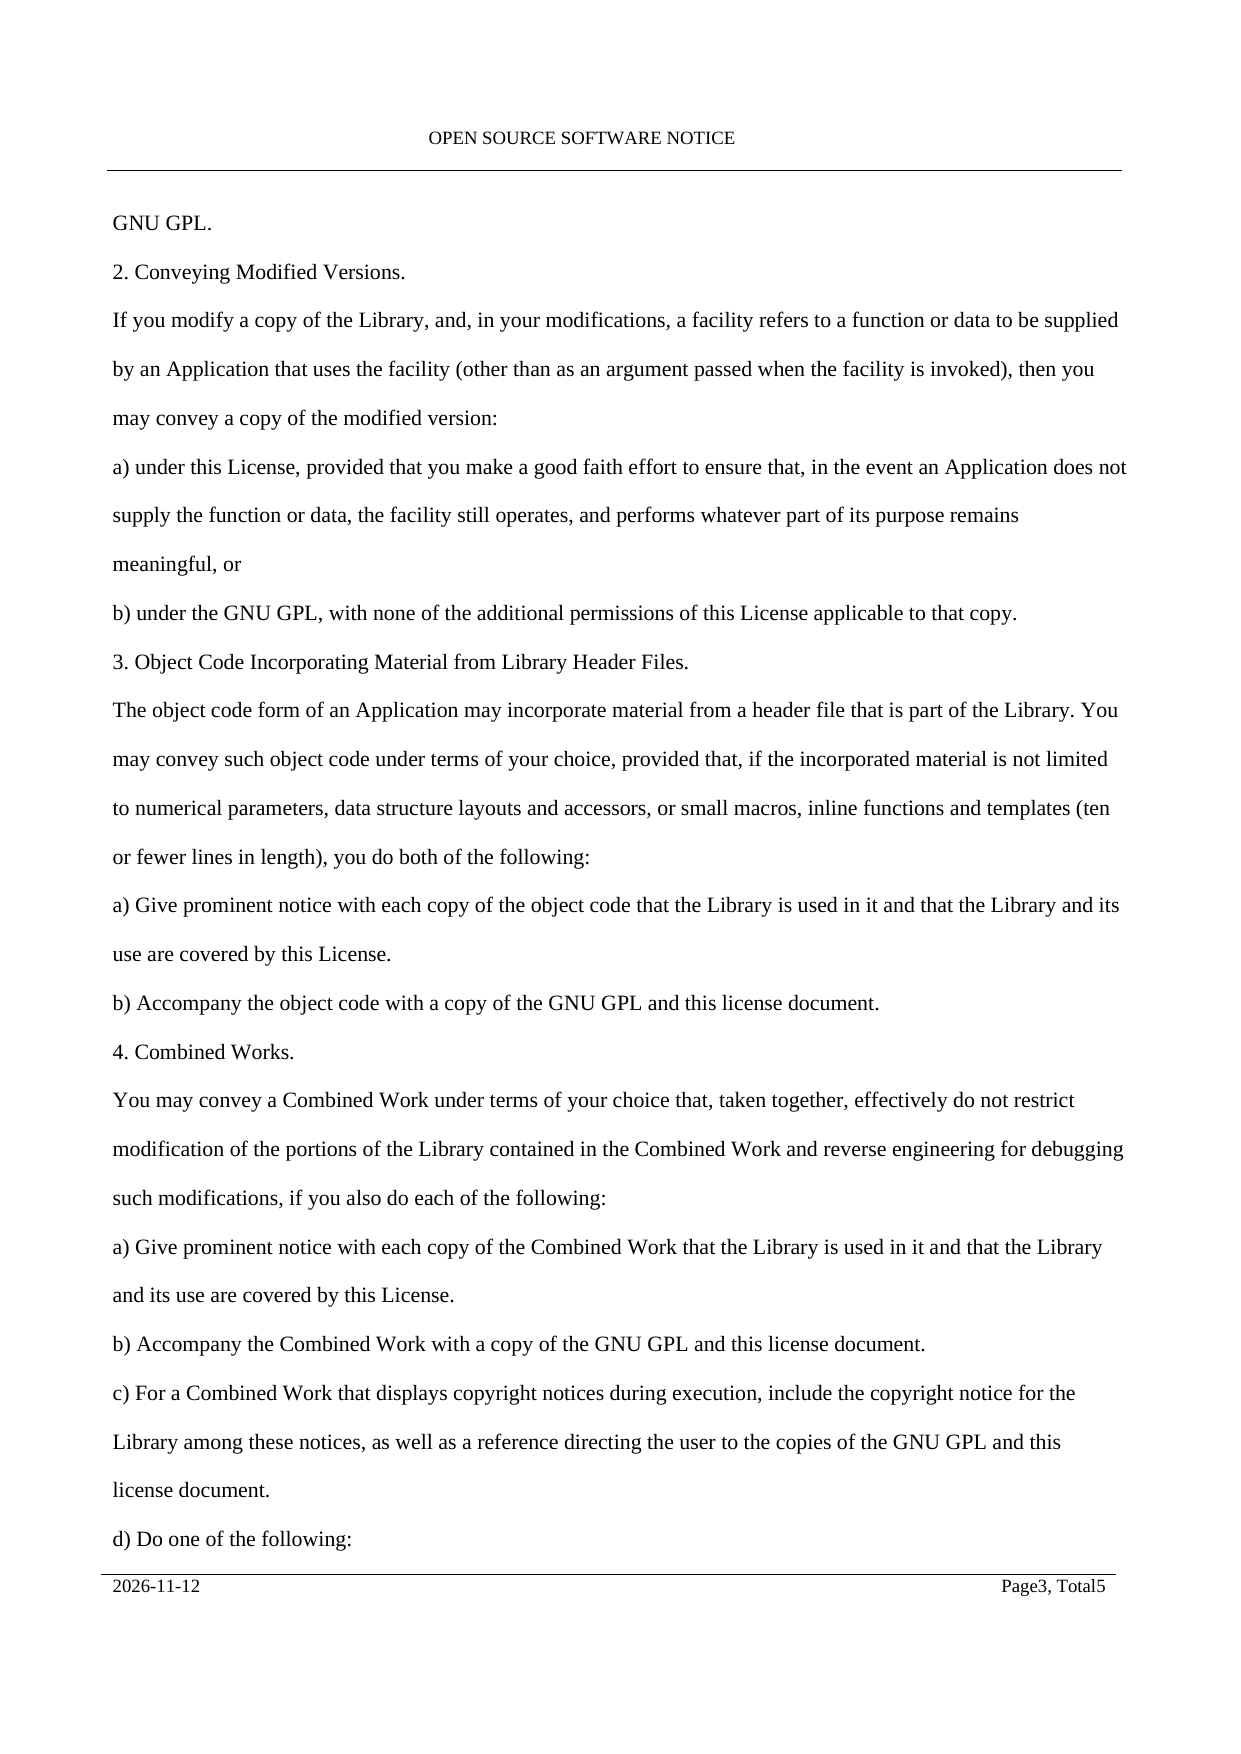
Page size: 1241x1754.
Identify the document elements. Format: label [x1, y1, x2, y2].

text [112, 206, 1128, 1555]
